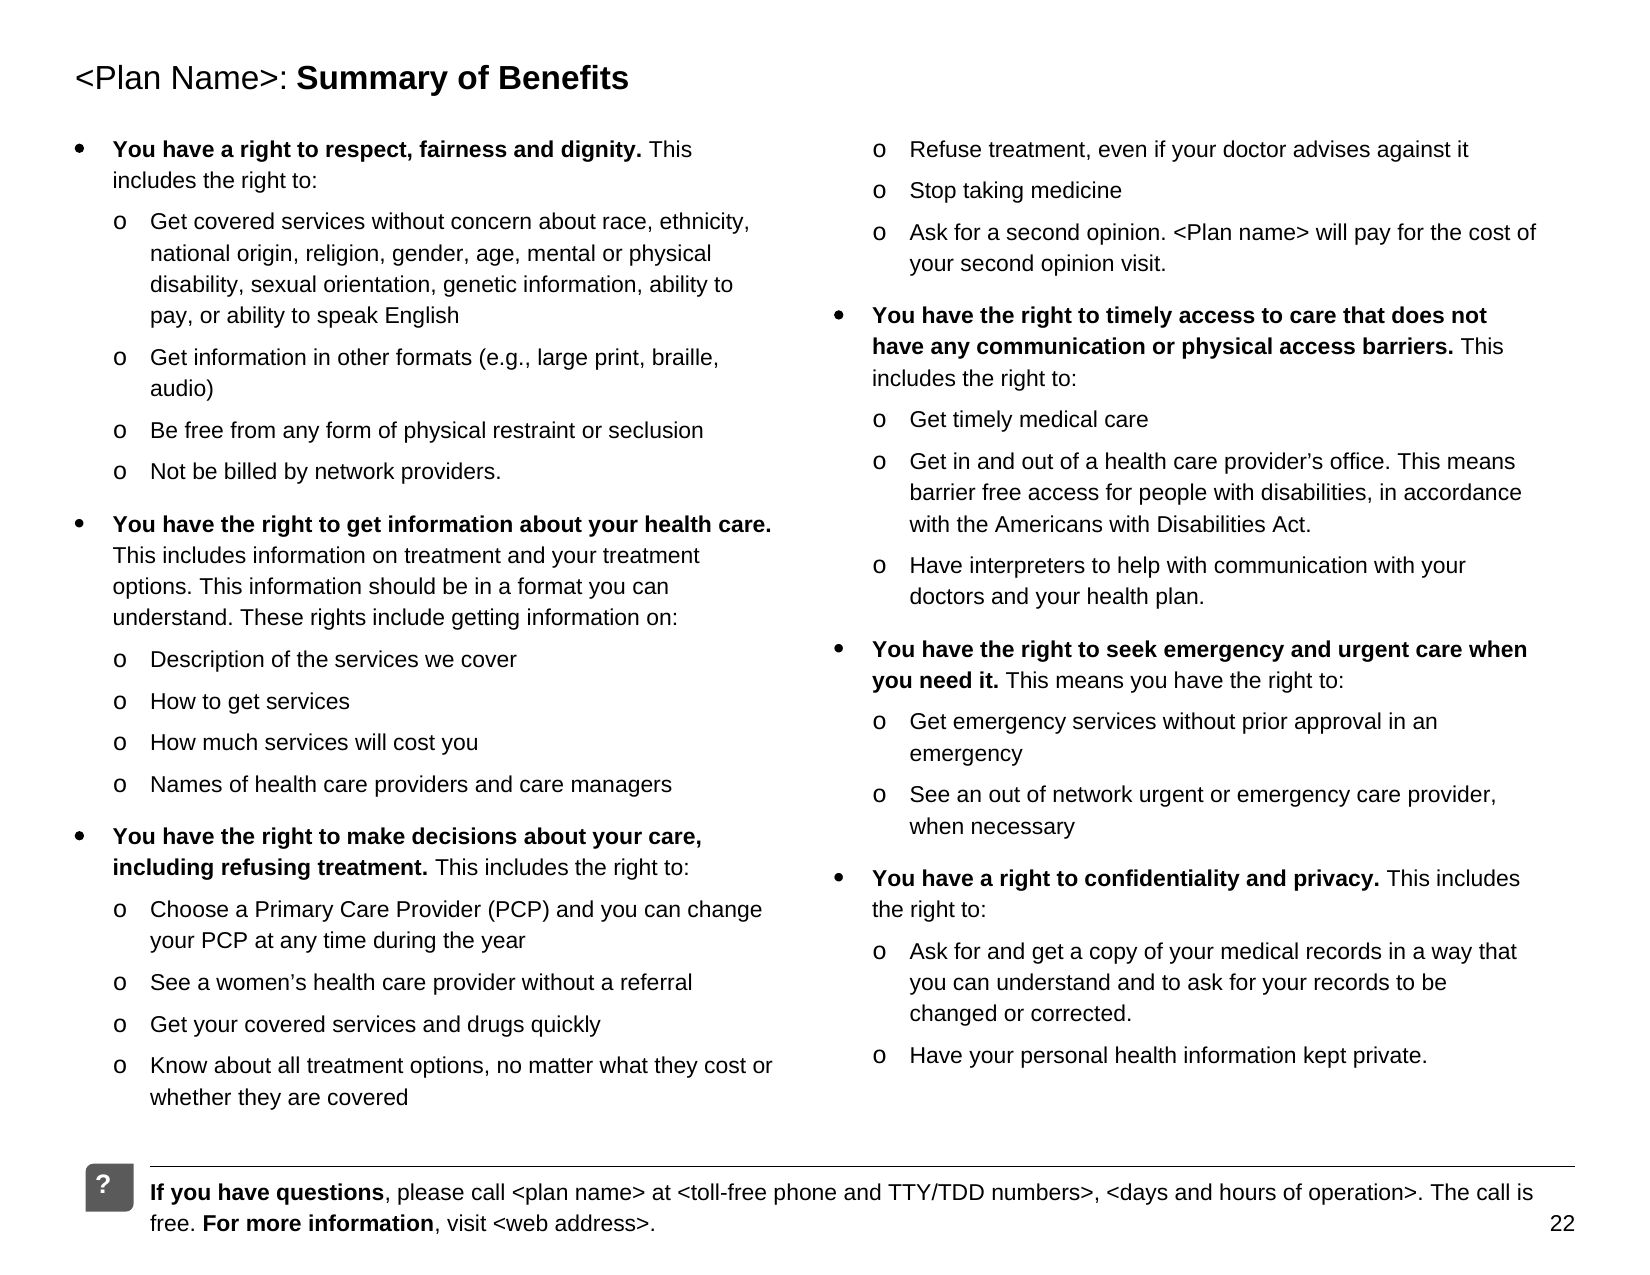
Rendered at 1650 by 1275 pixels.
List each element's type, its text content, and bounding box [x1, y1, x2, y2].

list Have interpreters to help with communication with your doctors and your health plan. [872, 549, 1537, 611]
list How much services will cost you [112, 726, 778, 757]
list Know about all treatment options, no matter what they cost or whether they are covered [112, 1049, 778, 1111]
list See a women’s health care provider without a referral [112, 965, 778, 997]
list Get in and out of a health care provider’s office. This means barrier free access for people with disabilities, in accordance with the Americans with Disabilities Act. [872, 444, 1537, 538]
list Ask for a second opinion. <Plan name> will pay for the cost of your second opinion visit. [872, 215, 1537, 278]
list Be free from any form of physical restraint or seclusion [112, 413, 778, 444]
list Description of the services we cover [112, 642, 778, 674]
list Ask for and get a copy of your medical records in a way that you can understand and to ask for your records to be changed or corrected. [872, 934, 1537, 1028]
list You have a right to respect, fairness and dignity. This includes the right to: [75, 132, 778, 194]
list You have the right to seek emergency and urgent care when you need it. This means you have the right to: [834, 632, 1537, 694]
list How to get services [112, 684, 778, 715]
list Get information in other formats (e.g., large print, braille, audio) [112, 340, 778, 403]
list Have your personal health information kept private. [872, 1038, 1537, 1069]
list You have the right to timely access to care that does not have any communication or physical access barriers. This includes the right to: [834, 299, 1537, 392]
list Not be billed by network providers. [112, 455, 778, 486]
list Get your covered services and drugs quickly [112, 1007, 778, 1038]
list See an out of network urgent or emergency care provider, when necessary [872, 778, 1537, 840]
list You have a right to confidentiality and privacy. This includes the right to: [834, 861, 1537, 924]
list Get emergency services without prior approval in an emergency [872, 705, 1537, 767]
list Stop taking medicine [872, 174, 1537, 205]
list You have the right to make decisions about your care, including refusing treatment. This includes the right to: [75, 819, 778, 882]
list Get covered services without concern about race, ethnicity, national origin, religion, gender, age, mental or physical disability, sexual orientation, genetic information, ability to pay, or ability to speak English [112, 205, 778, 330]
list Choose a Primary Care Provider (PCP) and you can change your PCP at any time during the year [112, 892, 778, 955]
list Names of health care providers and care managers [112, 767, 778, 799]
list You have the right to get information about your health care. This includes information on treatment and your treatment options. This information should be in a format you can understand. These rights include getting information on: [75, 507, 778, 632]
list Refuse treatment, even if your doctor advises against it [872, 132, 1537, 163]
list Get timely medical care [872, 403, 1537, 434]
